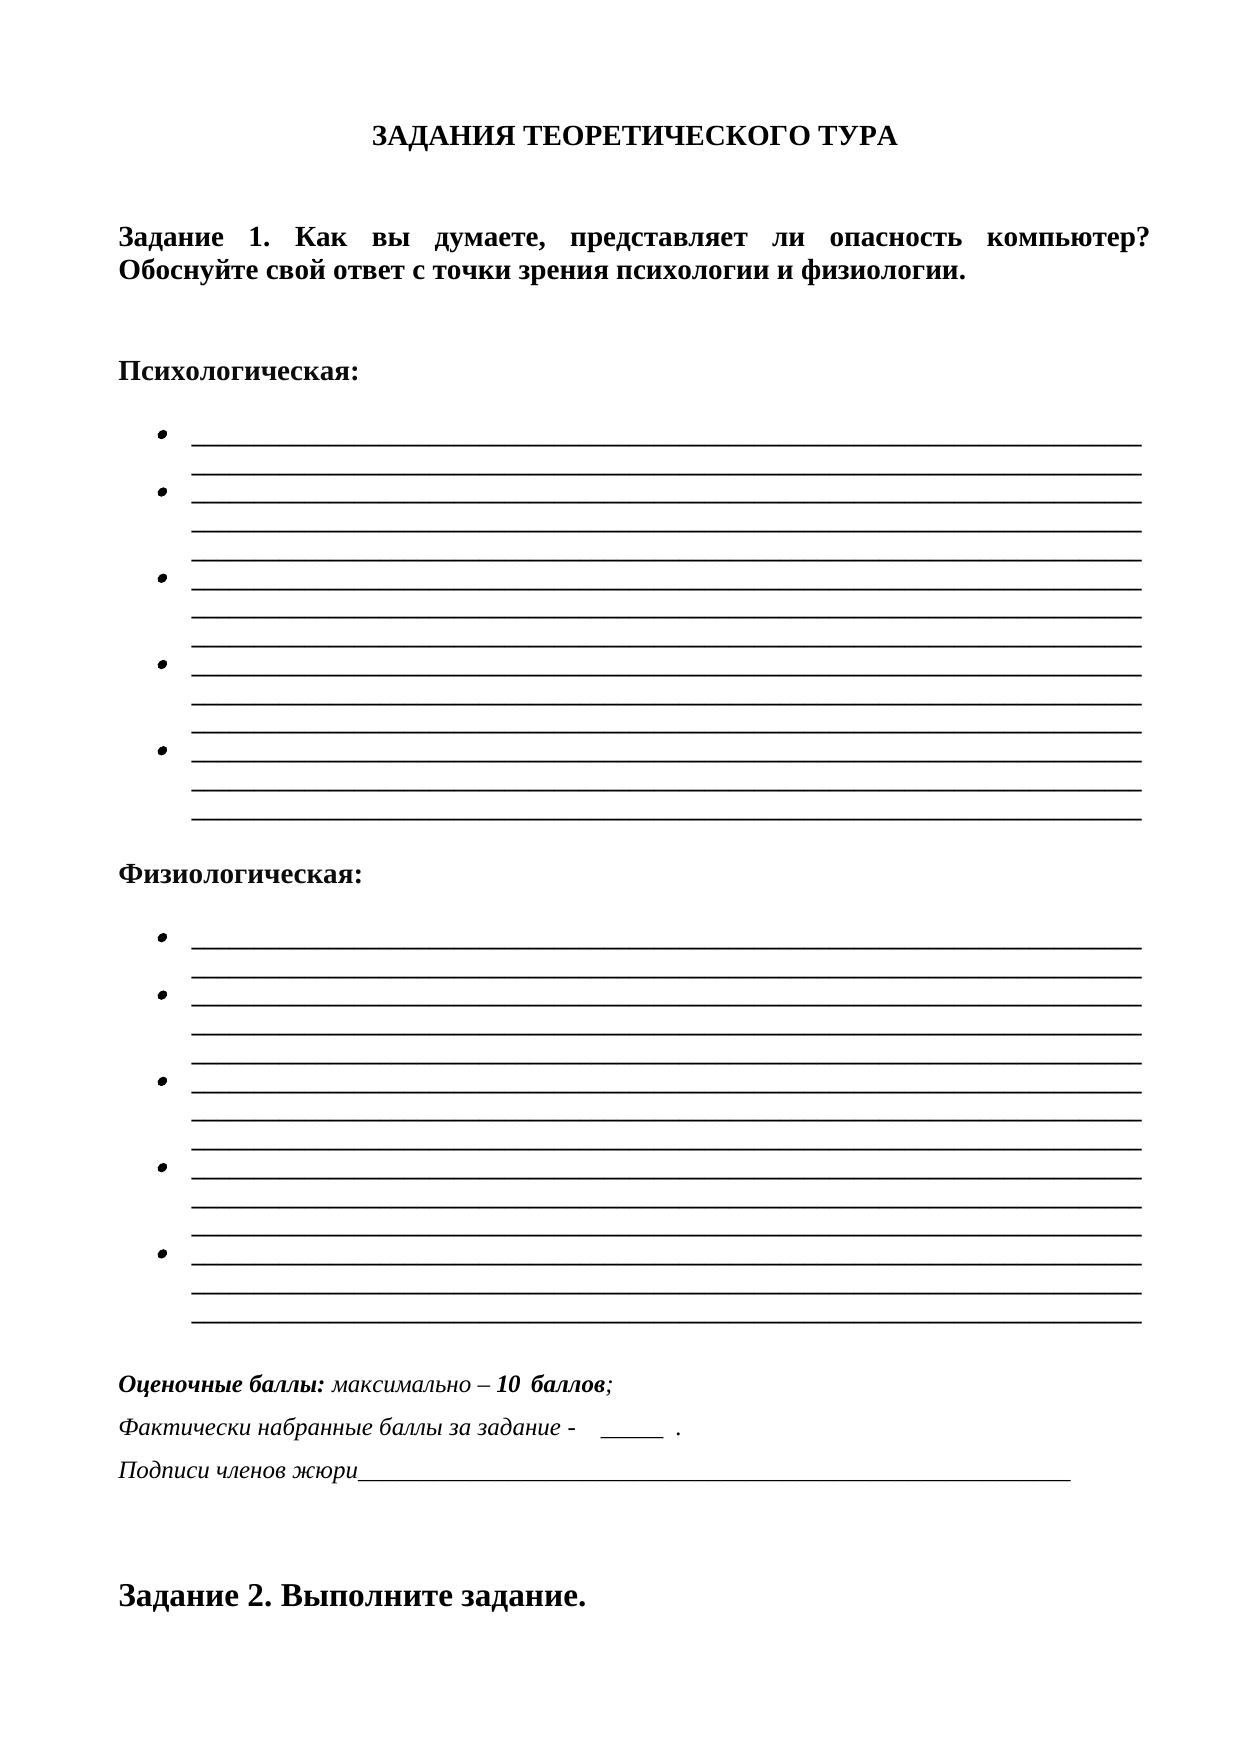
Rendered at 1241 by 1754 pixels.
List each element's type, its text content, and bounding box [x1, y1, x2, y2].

text Физиологическая: [118, 856, 1152, 889]
list ____________________________________________________________________________________________________________________________________________________________________________________________________________________________________ [156, 1153, 1152, 1239]
text Задание 2. Выполните задание. [118, 1575, 1152, 1613]
text Психологическая: [118, 353, 1152, 386]
list ____________________________________________________________________________________________________________________________________________________________________________________________________________________________________ [156, 1067, 1152, 1153]
text Оценочные баллы: максимально – 10 баллов; [118, 1369, 1152, 1397]
list ________________________________________________________________________________________________________________________________________________________ [156, 420, 1152, 477]
list ____________________________________________________________________________________________________________________________________________________________________________________________________________________________________ [156, 1239, 1152, 1326]
list ____________________________________________________________________________________________________________________________________________________________________________________________________________________________________ [156, 477, 1152, 564]
list ____________________________________________________________________________________________________________________________________________________________________________________________________________________________________ [156, 981, 1152, 1067]
list ____________________________________________________________________________________________________________________________________________________________________________________________________________________________________ [156, 650, 1152, 736]
list ____________________________________________________________________________________________________________________________________________________________________________________________________________________________________ [156, 564, 1152, 650]
list ____________________________________________________________________________________________________________________________________________________________________________________________________________________________________ [156, 736, 1152, 822]
text Подписи членов жюри_________________________________________________________ [118, 1455, 1152, 1484]
text ЗАДАНИЯ ТЕОРЕТИЧЕСКОГО ТУРА [118, 118, 1152, 152]
text Задание 1. Как вы думаете, представляет ли опасность компьютер? Обоснуйте свой ответ с точки зрения психологии и физиологии. [118, 219, 1152, 286]
text Фактически набранные баллы за задание - _____ . [118, 1412, 1152, 1441]
list ________________________________________________________________________________________________________________________________________________________ [156, 923, 1152, 981]
